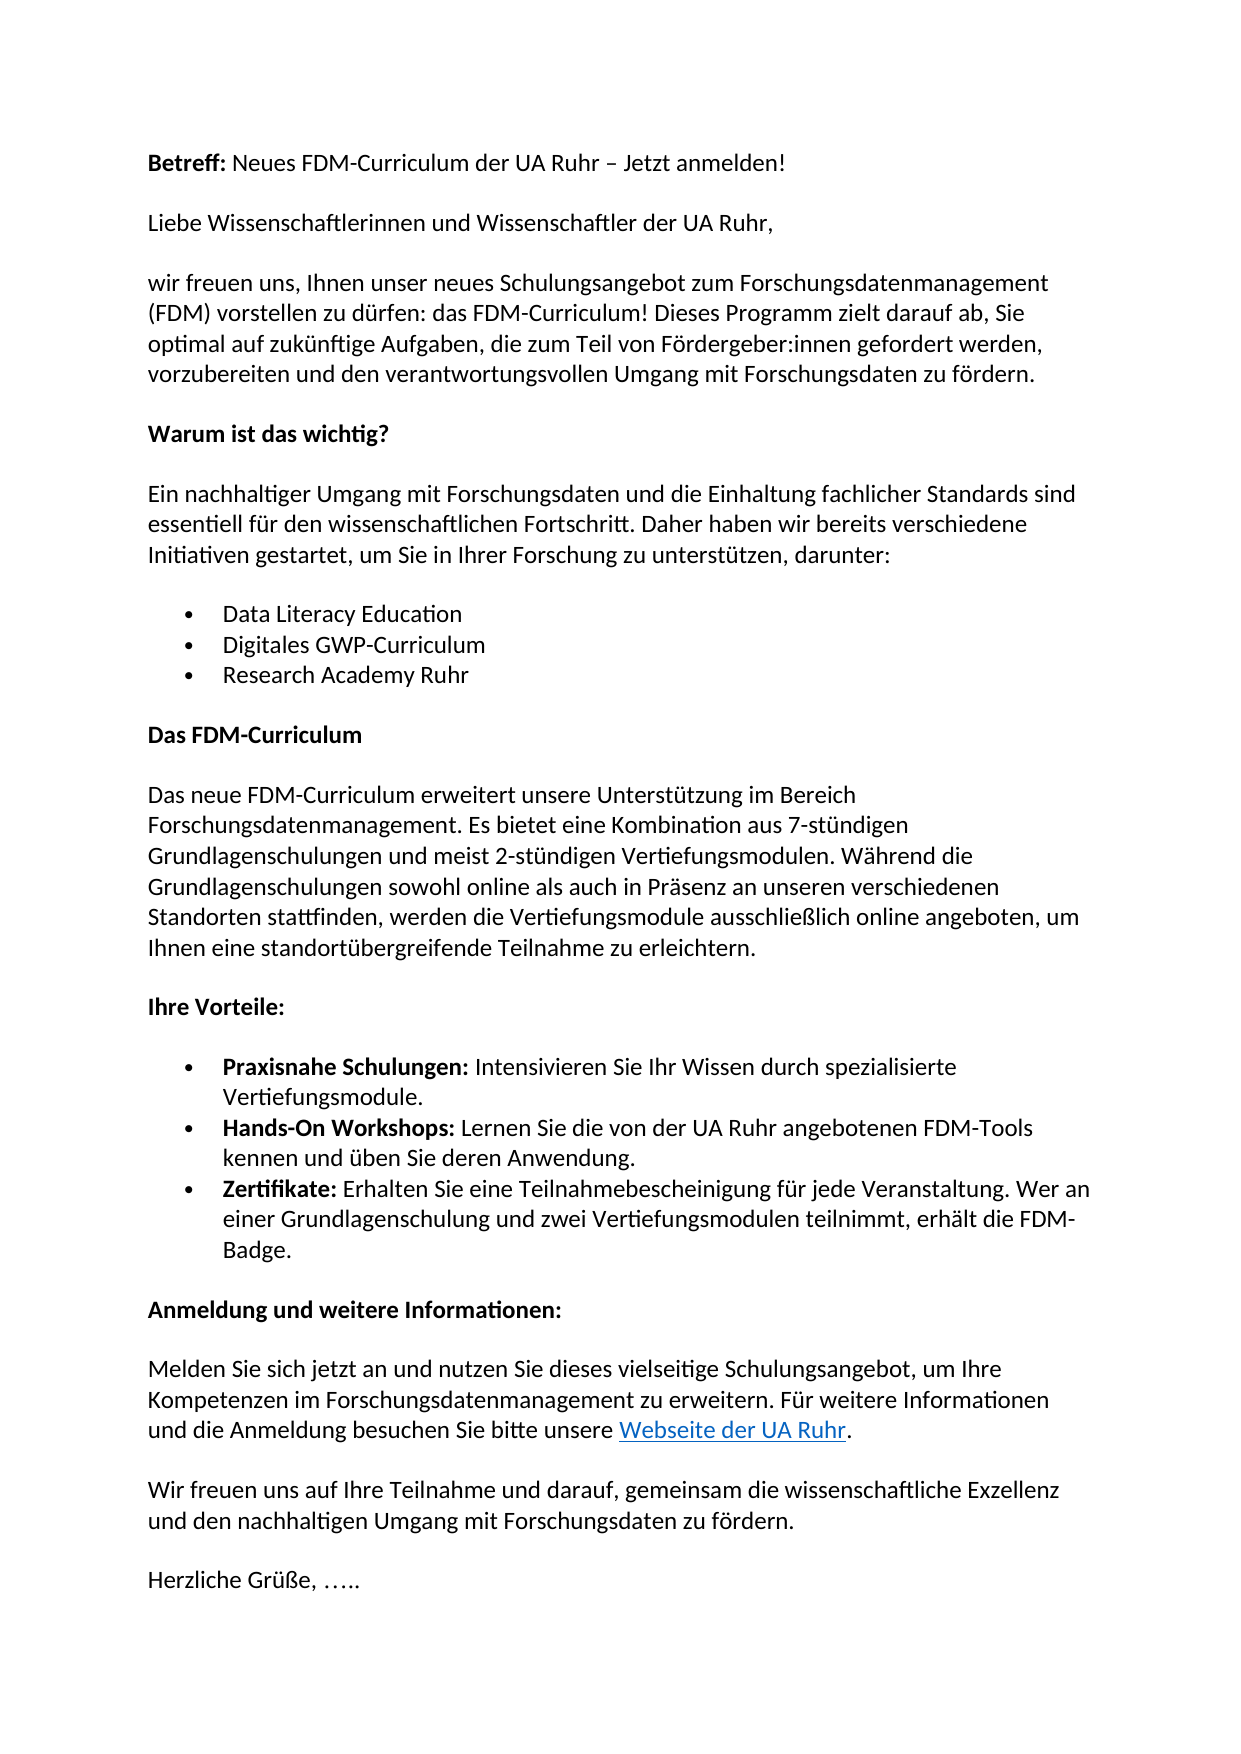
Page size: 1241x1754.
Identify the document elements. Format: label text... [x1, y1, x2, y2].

text Das neue FDM-Curriculum erweitert unsere Unterstützung im Bereich Forschungsdatenmanagement. Es bietet eine Kombination aus 7-stündigen Grundlagenschulungen und meist 2-stündigen Vertiefungsmodulen. Während die Grundlagenschulungen sowohl online als auch in Präsenz an unseren verschiedenen Standorten stattfinden, werden die Vertiefungsmodule ausschließlich online angeboten, um Ihnen eine standortübergreifende Teilnahme zu erleichtern. [148, 779, 1093, 962]
text Liebe Wissenschaftlerinnen und Wissenschaftler der UA Ruhr, [148, 207, 1093, 238]
text Anmeldung und weitere Informationen: [148, 1294, 1093, 1324]
text Wir freuen uns auf Ihre Teilnahme und darauf, gemeinsam die wissenschaftliche Exzellenz und den nachhaltigen Umgang mit Forschungsdaten zu fördern. [148, 1474, 1093, 1535]
list Digitales GWP-Curriculum [185, 629, 1093, 660]
text Das FDM-Curriculum [148, 719, 1093, 750]
list Zertifikate: Erhalten Sie eine Teilnahmebescheinigung für jede Veranstaltung. Wer an einer Grundlagenschulung und zwei Vertiefungsmodulen teilnimmt, erhält die FDM-Badge. [185, 1173, 1093, 1265]
list Hands-On Workshops: Lernen Sie die von der UA Ruhr angebotenen FDM-Tools kennen und üben Sie deren Anwendung. [185, 1112, 1093, 1173]
text Ein nachhaltiger Umgang mit Forschungsdaten und die Einhaltung fachlicher Standards sind essentiell für den wissenschaftlichen Fortschritt. Daher haben wir bereits verschiedene Initiativen gestartet, um Sie in Ihrer Forschung zu unterstützen, darunter: [148, 478, 1093, 569]
text Warum ist das wichtig? [148, 418, 1093, 449]
text Melden Sie sich jetzt an und nutzen Sie dieses vielseitige Schulungsangebot, um Ihre Kompetenzen im Forschungsdatenmanagement zu erweitern. Für weitere Informationen und die Anmeldung besuchen Sie bitte unsere Webseite der UA Ruhr. [148, 1353, 1093, 1445]
list Praxisnahe Schulungen: Intensivieren Sie Ihr Wissen durch spezialisierte Vertiefungsmodule. [185, 1051, 1093, 1112]
text wir freuen uns, Ihnen unser neues Schulungsangebot zum Forschungsdatenmanagement (FDM) vorstellen zu dürfen: das FDM-Curriculum! Dieses Programm zielt darauf ab, Sie optimal auf zukünftige Aufgaben, die zum Teil von Fördergeber:innen gefordert werden, vorzubereiten und den verantwortungsvollen Umgang mit Forschungsdaten zu fördern. [148, 267, 1093, 389]
text Herzliche Grüße, ….. [148, 1564, 1093, 1595]
list Research Academy Ruhr [185, 660, 1093, 690]
text Ihre Vorteile: [148, 991, 1093, 1022]
list Data Literacy Education [185, 599, 1093, 629]
text Betreff: Neues FDM-Curriculum der UA Ruhr – Jetzt anmelden! [148, 148, 1093, 178]
